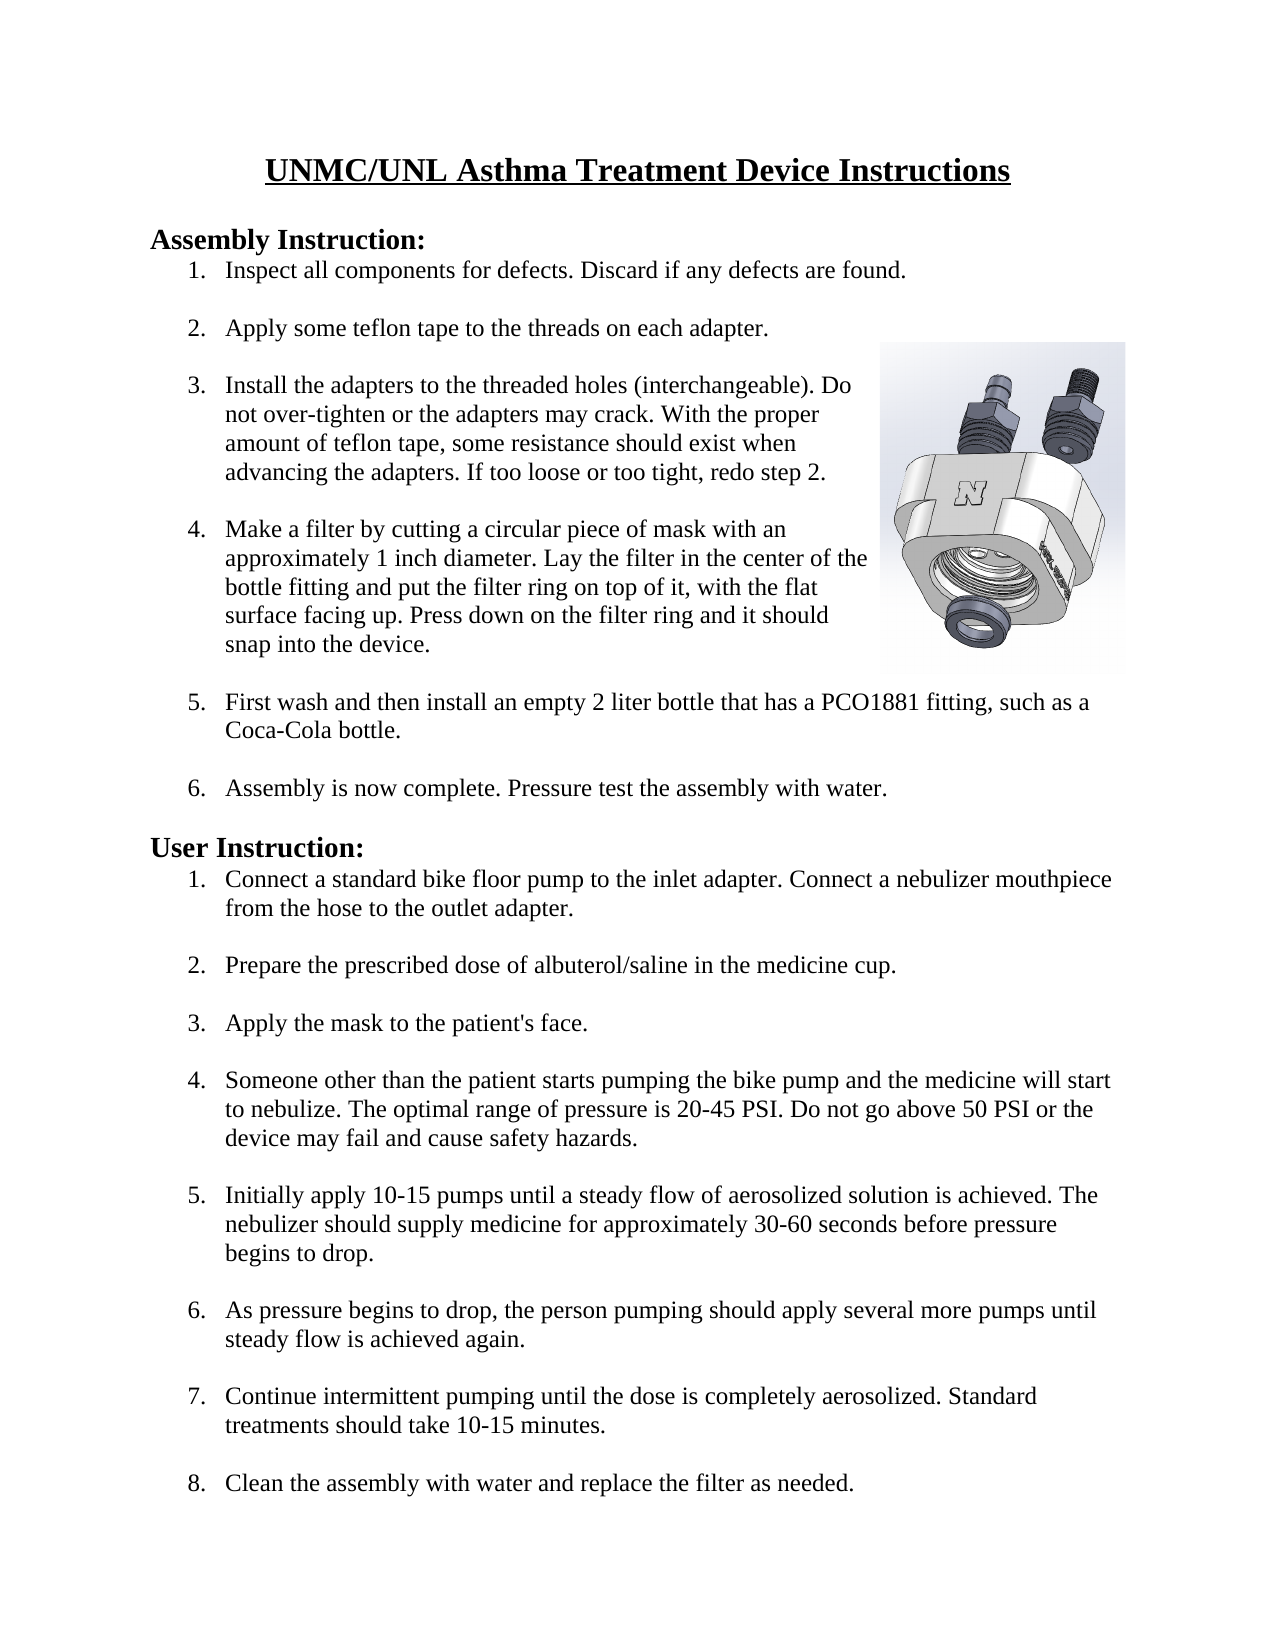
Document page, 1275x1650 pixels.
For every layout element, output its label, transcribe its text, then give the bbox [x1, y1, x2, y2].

list Initially apply 10-15 pumps until a steady flow of aerosolized solution is achieved. The nebulizer should supply medicine for approximately 30-60 seconds before pressure begins to drop. [187, 1180, 1125, 1266]
list Apply some teflon tape to the threads on each adapter. [187, 313, 1125, 342]
list Someone other than the patient starts pumping the bike pump and the medicine will start to nebulize. The optimal range of pressure is 20-45 PSI. Do not go above 50 PSI or the device may fail and cause safety hazards. [187, 1065, 1125, 1151]
text User Instruction: [150, 830, 1125, 864]
picture [879, 342, 1126, 674]
list Inspect all components for defects. Discard if any defects are found. [187, 255, 1125, 284]
text Assembly Instruction: [150, 222, 1125, 255]
list Connect a standard bike floor pump to the inlet adapter. Connect a nebulizer mouthpiece from the hose to the outlet adapter. [187, 864, 1125, 921]
list Clean the assembly with water and replace the filter as needed. [187, 1468, 1125, 1496]
list Install the adapters to the threaded holes (interchangeable). Do not over-tighten or the adapters may crack. With the proper amount of teflon tape, some resistance should exist when advancing the adapters. If too loose or too tight, redo step 2. [187, 370, 879, 485]
list First wash and then install an empty 2 liter bottle that has a PCO1881 fitting, such as a Coca-Cola bottle. [187, 687, 1125, 744]
text UNMC/UNL Asthma Treatment Device Instructions [150, 150, 1125, 188]
list Prepare the prescribed dose of albuterol/saline in the medicine cup. [187, 950, 1125, 979]
list Continue intermittent pumping until the dose is completely aerosolized. Standard treatments should take 10-15 minutes. [187, 1381, 1125, 1439]
list Assembly is now complete. Pressure test the assembly with water. [187, 773, 1125, 802]
list Make a filter by cutting a circular piece of mask with an approximately 1 inch diameter. Lay the filter in the center of the bottle fitting and put the filter ring on top of it, with the flat surface facing up. Press down on the filter ring and it should snap into the device. [187, 514, 879, 658]
list As pressure begins to drop, the person pumping should apply several more pumps until steady flow is achieved again. [187, 1295, 1125, 1353]
list Apply the mask to the patient's face. [187, 1008, 1125, 1036]
